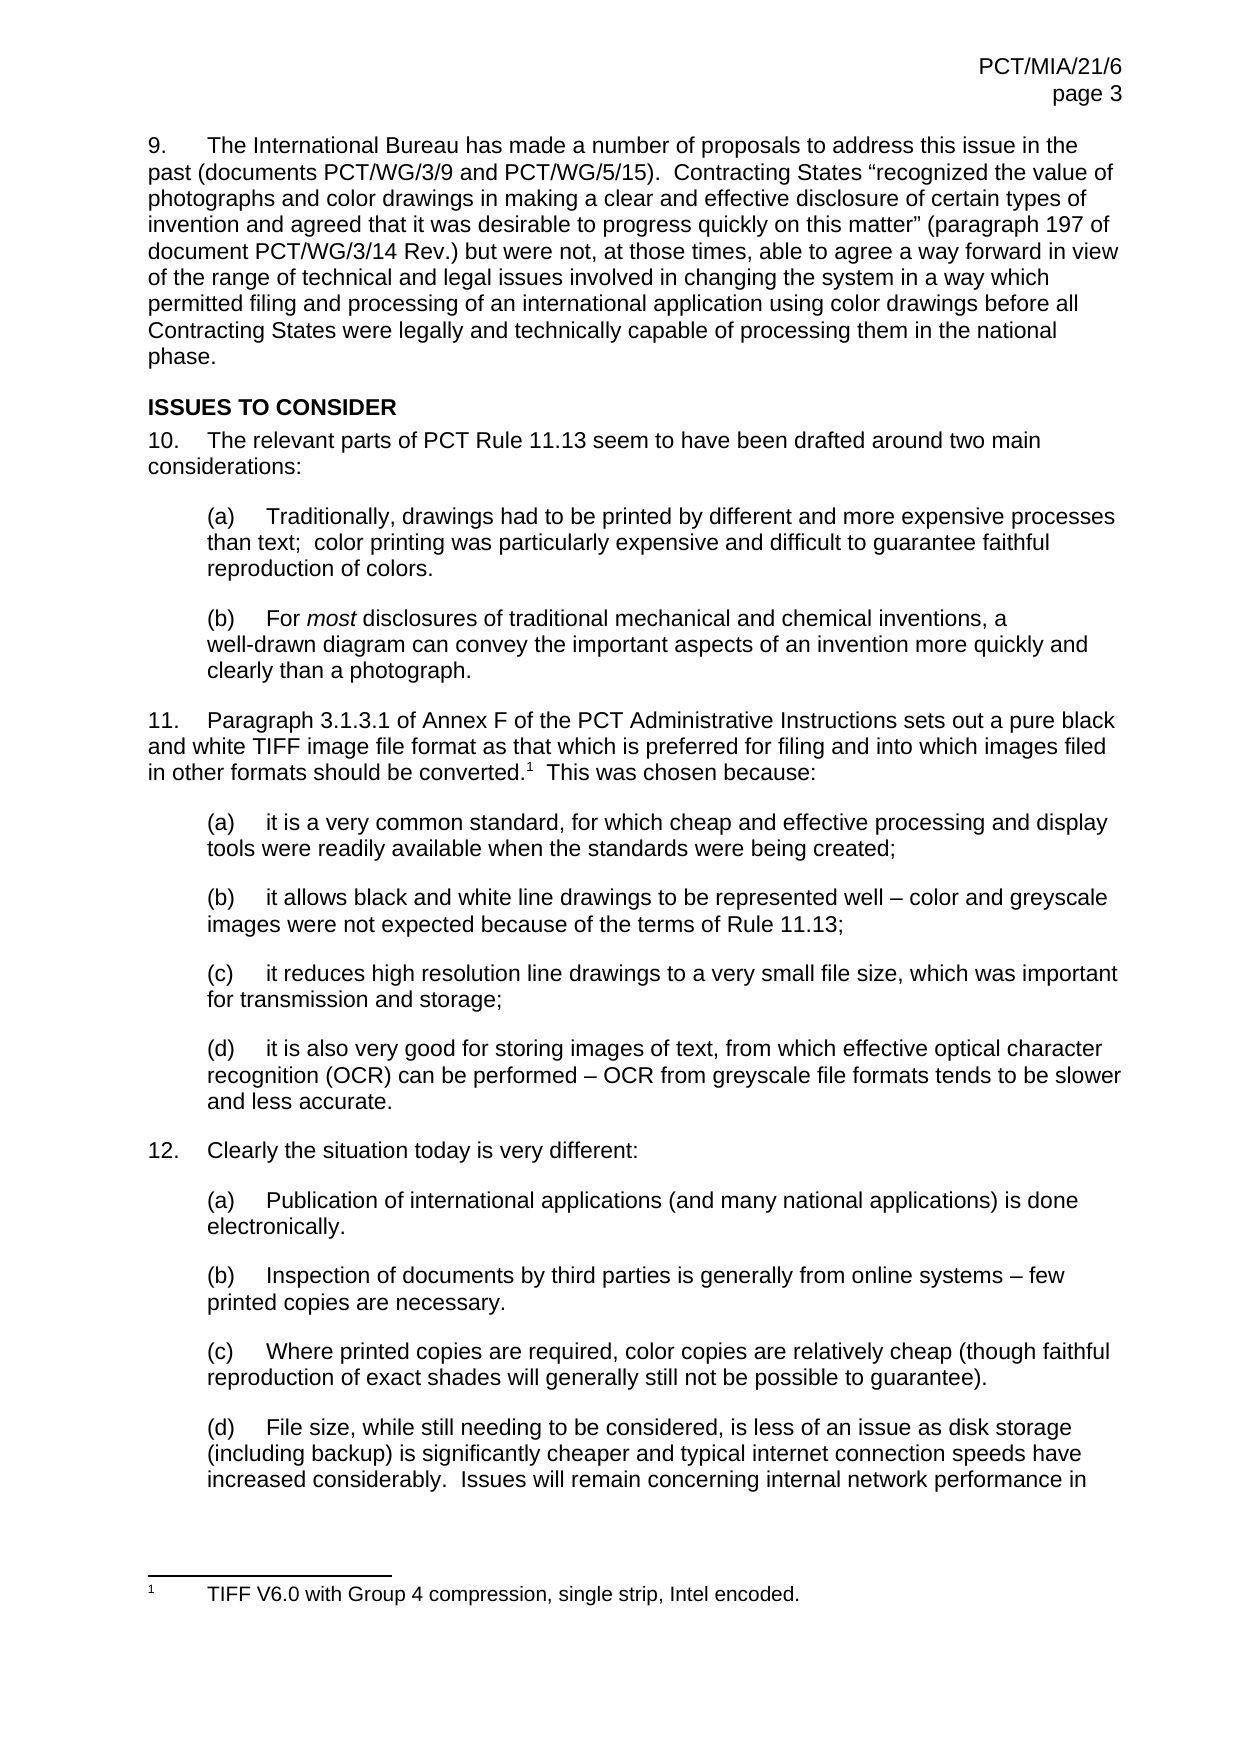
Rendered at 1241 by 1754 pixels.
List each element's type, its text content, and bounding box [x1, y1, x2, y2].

list For most disclosures of traditional mechanical and chemical inventions, a well-drawn diagram can convey the important aspects of an invention more quickly and clearly than a photograph. [207, 604, 1122, 684]
subtitle Issues to Consider [148, 394, 1122, 421]
list it reduces high resolution line drawings to a very small file size, which was important for transmission and storage; [207, 960, 1122, 1012]
list it is a very common standard, for which cheap and effective processing and display tools were readily available when the standards were being created; [207, 808, 1122, 861]
list Where printed copies are required, color copies are relatively cheap (though faithful reproduction of exact shades will generally still not be possible to guarantee). [207, 1338, 1122, 1391]
list Publication of international applications (and many national applications) is done electronically. [207, 1187, 1122, 1239]
list Traditionally, drawings had to be printed by different and more expensive processes than text; color printing was particularly expensive and difficult to guarantee faithful reproduction of colors. [207, 503, 1122, 582]
list File size, while still needing to be considered, is less of an issue as disk storage (including backup) is significantly cheaper and typical internet connection speeds have increased considerably. Issues will remain concerning internal network performance in [207, 1413, 1122, 1493]
text Paragraph 3.1.3.1 of Annex F of the PCT Administrative Instructions sets out a pure black and white TIFF image file format as that which is preferred for filing and into which images filed in other formats should be converted. This was chosen because: [148, 707, 1122, 786]
text The relevant parts of PCT Rule 11.13 seem to have been drafted around two main considerations: [148, 427, 1122, 480]
list Inspection of documents by third parties is generally from online systems – few printed copies are necessary. [207, 1262, 1122, 1315]
text Clearly the situation today is very different: [148, 1137, 1122, 1164]
list it allows black and white line drawings to be represented well – color and greyscale images were not expected because of the terms of Rule 11.13; [207, 884, 1122, 937]
text The International Bureau has made a number of proposals to address this issue in the past (documents PCT/WG/3/9 and PCT/WG/5/15). Contracting States “recognized the value of photographs and color drawings in making a clear and effective disclosure of certain types of invention and agreed that it was desirable to progress quickly on this matter” (paragraph 197 of document PCT/WG/3/14 Rev.) but were not, at those times, able to agree a way forward in view of the range of technical and legal issues involved in changing the system in a way which permitted filing and processing of an international application using color drawings before all Contracting States were legally and technically capable of processing them in the national phase. [148, 132, 1122, 369]
list it is also very good for storing images of text, from which effective optical character recognition (OCR) can be performed – OCR from greyscale file formats tends to be slower and less accurate. [207, 1035, 1122, 1114]
